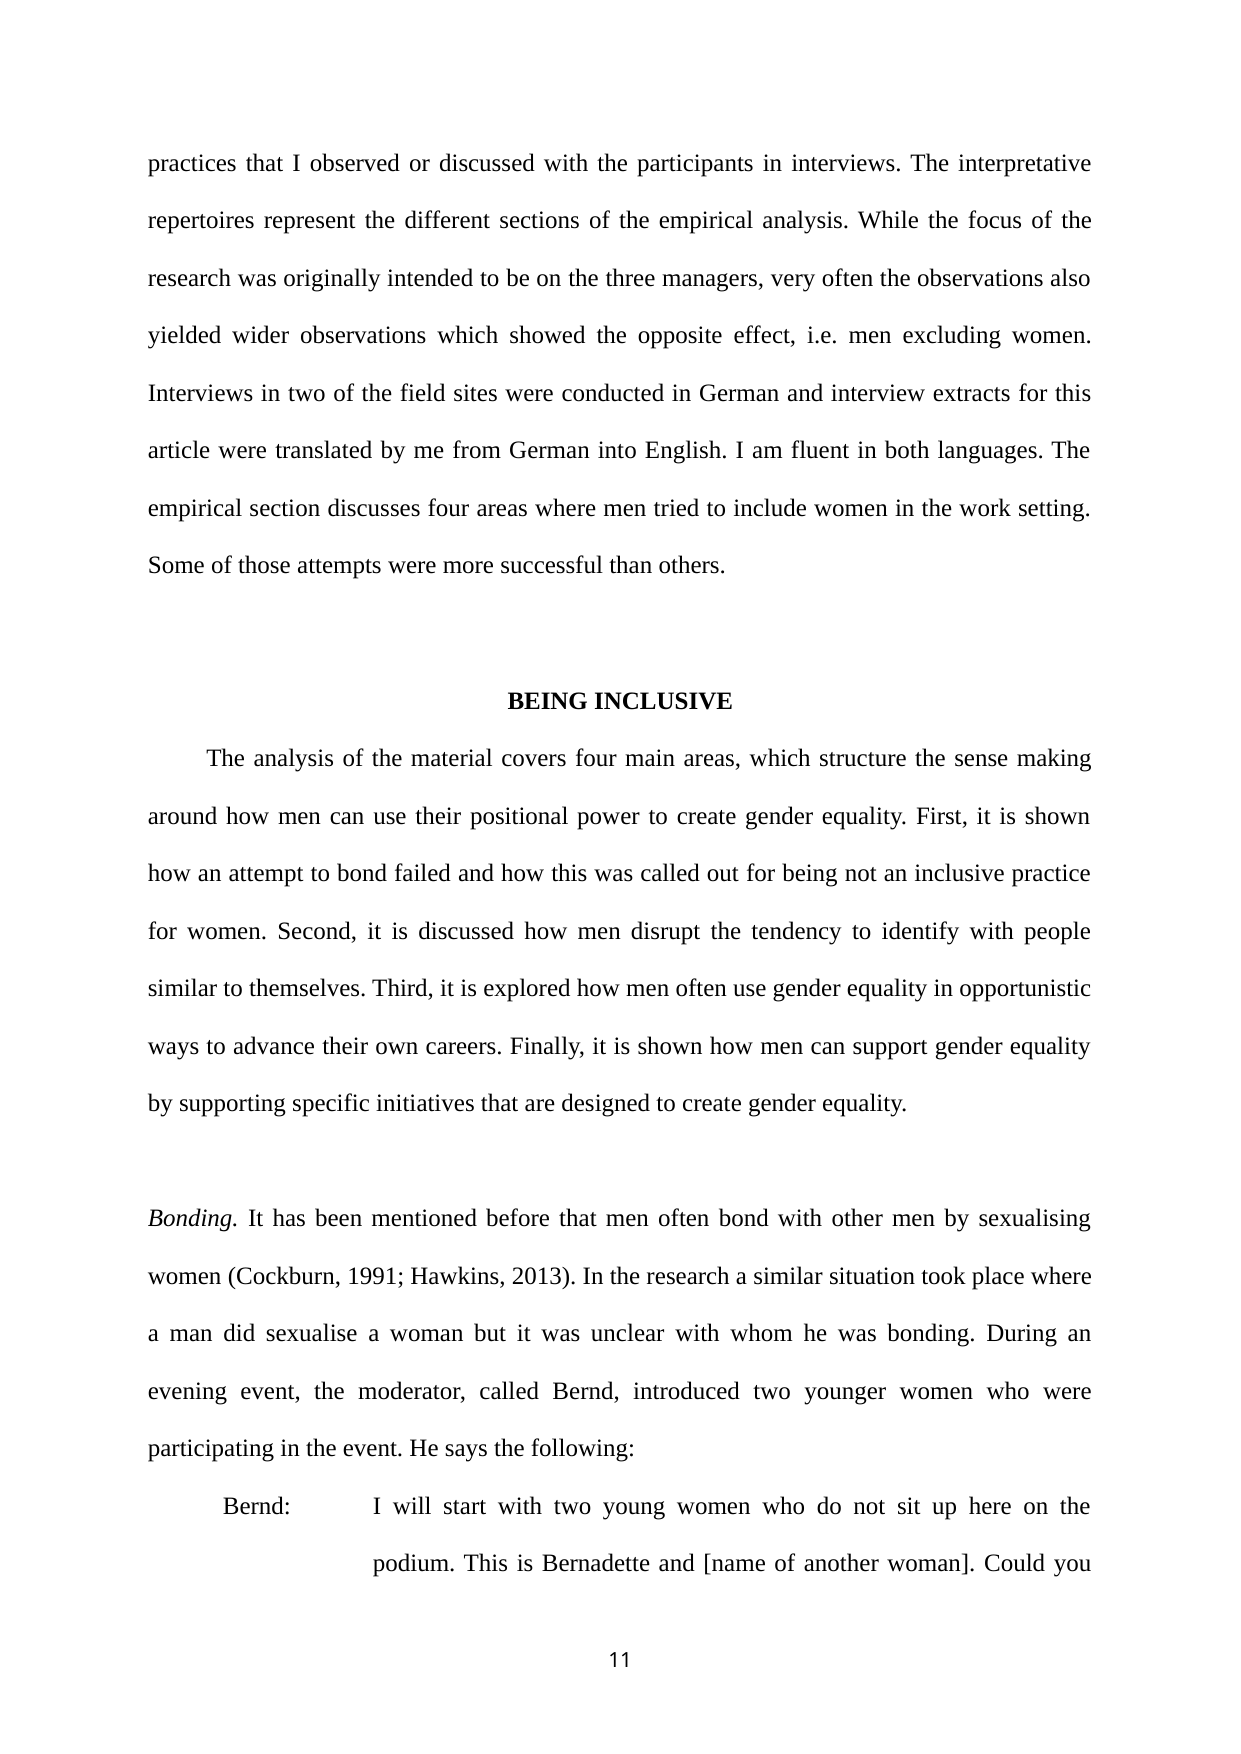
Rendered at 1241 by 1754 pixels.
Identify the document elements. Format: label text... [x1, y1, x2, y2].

text The analysis of the material covers four main areas, which structure the sense making around how men can use their positional power to create gender equality. First, it is shown how an attempt to bond failed and how this was called out for being not an inclusive practice for women. Second, it is discussed how men disrupt the tendency to identify with people similar to themselves. Third, it is explored how men often use gender equality in opportunistic ways to advance their own careers. Finally, it is shown how men can support gender equality by supporting specific initiatives that are designed to create gender equality. [148, 743, 1092, 1117]
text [148, 148, 1092, 579]
text Bonding. It has been mentioned before that men often bond with other men by sexualising women (Cockburn, 1991; Hawkins, 2013). In the research a similar situation took place where a man did sexualise a woman but it was unclear with whom he was bonding. During an evening event, the moderator, called Bernd, introduced two younger women who were participating in the event. He says the following: [148, 1203, 1092, 1462]
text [223, 1491, 1092, 1577]
text BEING INCLUSIVE [148, 686, 1092, 715]
